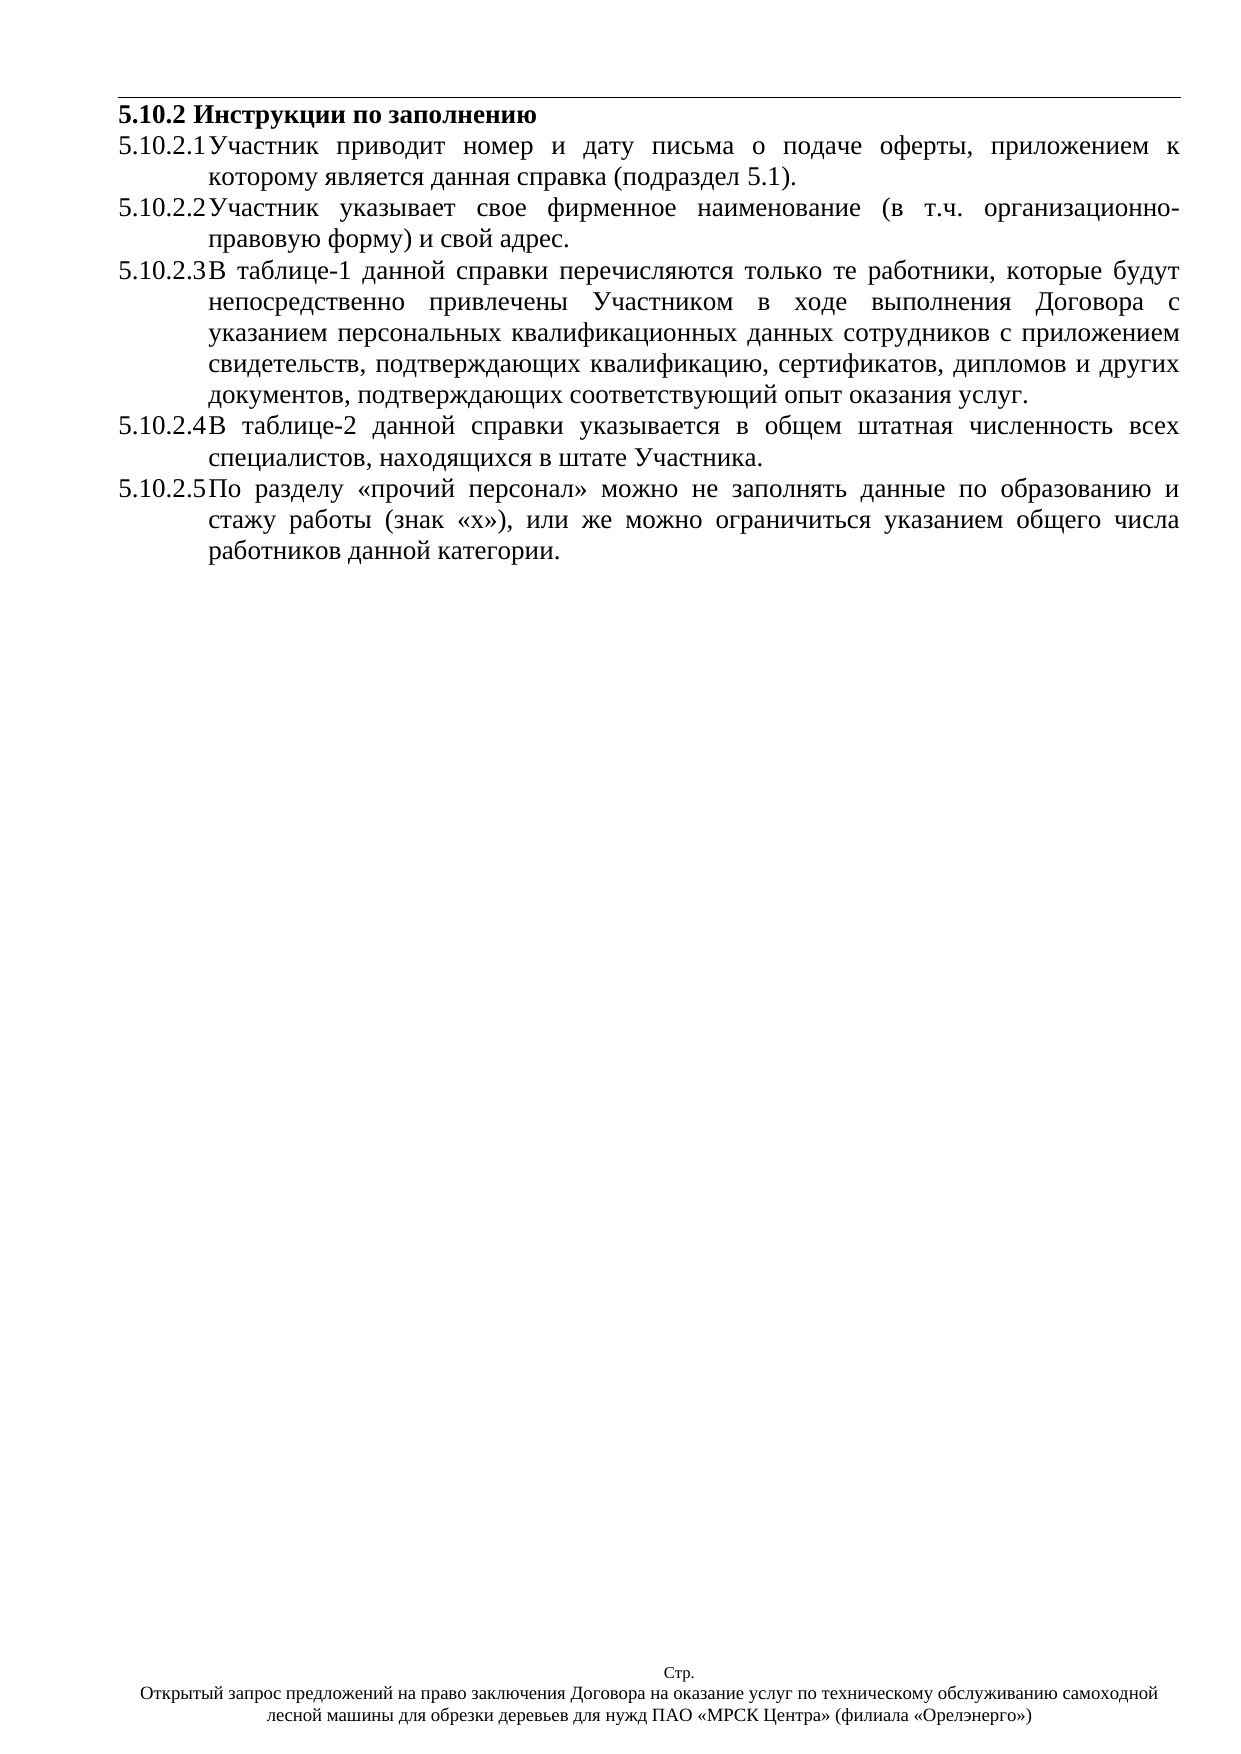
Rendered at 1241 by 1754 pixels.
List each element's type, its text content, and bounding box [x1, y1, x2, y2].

list В таблице-2 данной справки указывается в общем штатная численность всех специалистов, находящихся в штате Участника. [118, 409, 1181, 472]
list Участник приводит номер и дату письма о подаче оферты, приложением к которому является данная справка (подраздел 5.1). [118, 129, 1181, 191]
list В таблице-1 данной справки перечисляются только те работники, которые будут непосредственно привлечены Участником в ходе выполнения Договора с указанием персональных квалификационных данных сотрудников с приложением свидетельств, подтверждающих квалификацию, сертификатов, дипломов и других документов, подтверждающих соответствующий опыт оказания услуг. [118, 254, 1181, 409]
list По разделу «прочий персонал» можно не заполнять данные по образованию и стажу работы (знак «х»), или же можно ограничиться указанием общего числа работников данной категории. [118, 472, 1181, 565]
subtitle Инструкции по заполнению [118, 98, 1181, 129]
list Участник указывает свое фирменное наименование (в т.ч. организационно-правовую форму) и свой адрес. [118, 191, 1181, 254]
